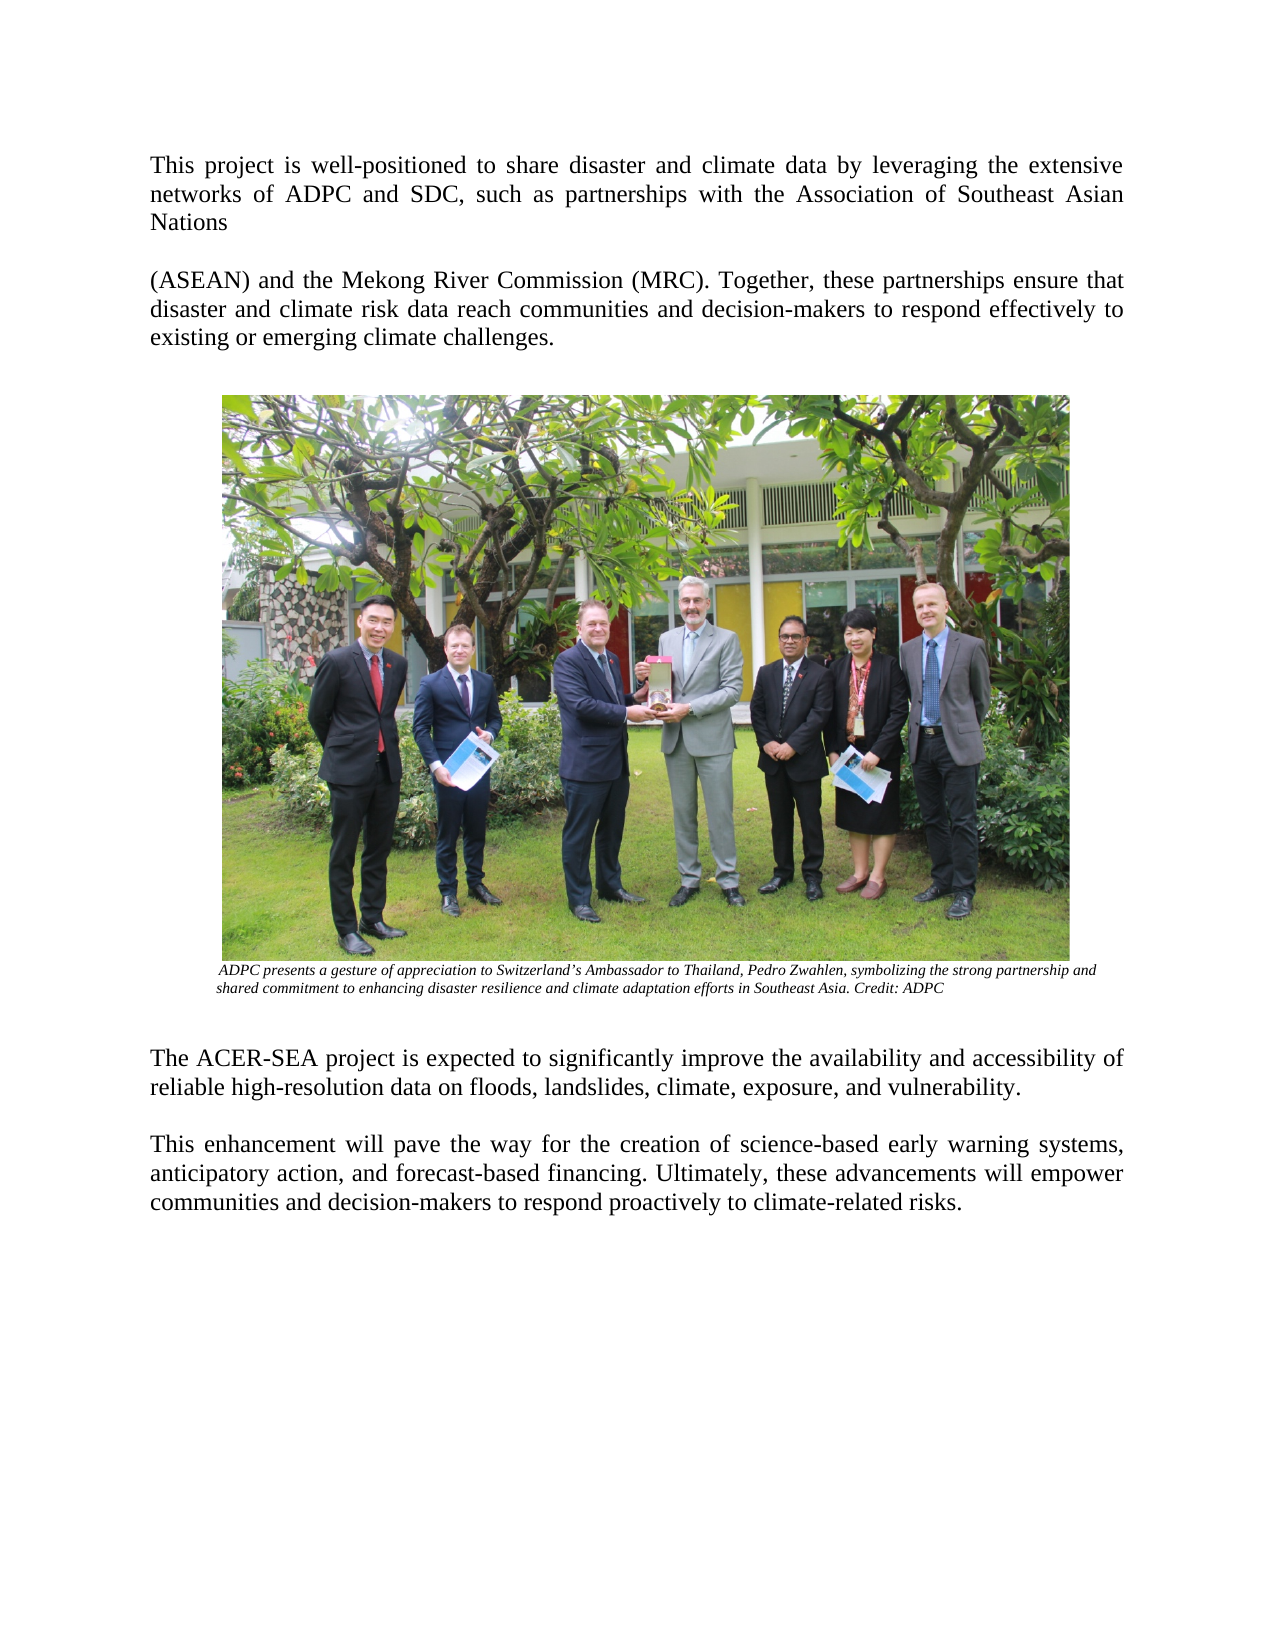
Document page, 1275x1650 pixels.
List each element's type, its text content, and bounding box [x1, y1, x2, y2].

text shared commitment to enhancing disaster resilience and climate adaptation efforts in Southeast Asia. Credit: ADPC [150, 978, 1125, 996]
text The ACER-SEA project is expected to significantly improve the availability and accessibility of reliable high-resolution data on floods, landslides, climate, exposure, and vulnerability. [150, 1043, 1125, 1101]
text (ASEAN) and the Mekong River Commission (MRC). Together, these partnerships ensure that disaster and climate risk data reach communities and decision-makers to respond effectively to existing or emerging climate challenges. [150, 265, 1125, 351]
text This enhancement will pave the way for the creation of science-based early warning systems, anticipatory action, and forecast-based financing. Ultimately, these advancements will empower communities and decision-makers to respond proactively to climate-related risks. [150, 1129, 1125, 1216]
text This project is well-positioned to share disaster and climate data by leveraging the extensive networks of ADPC and SDC, such as partnerships with the Association of Southeast Asian Nations [150, 150, 1125, 236]
picture [222, 395, 1070, 961]
